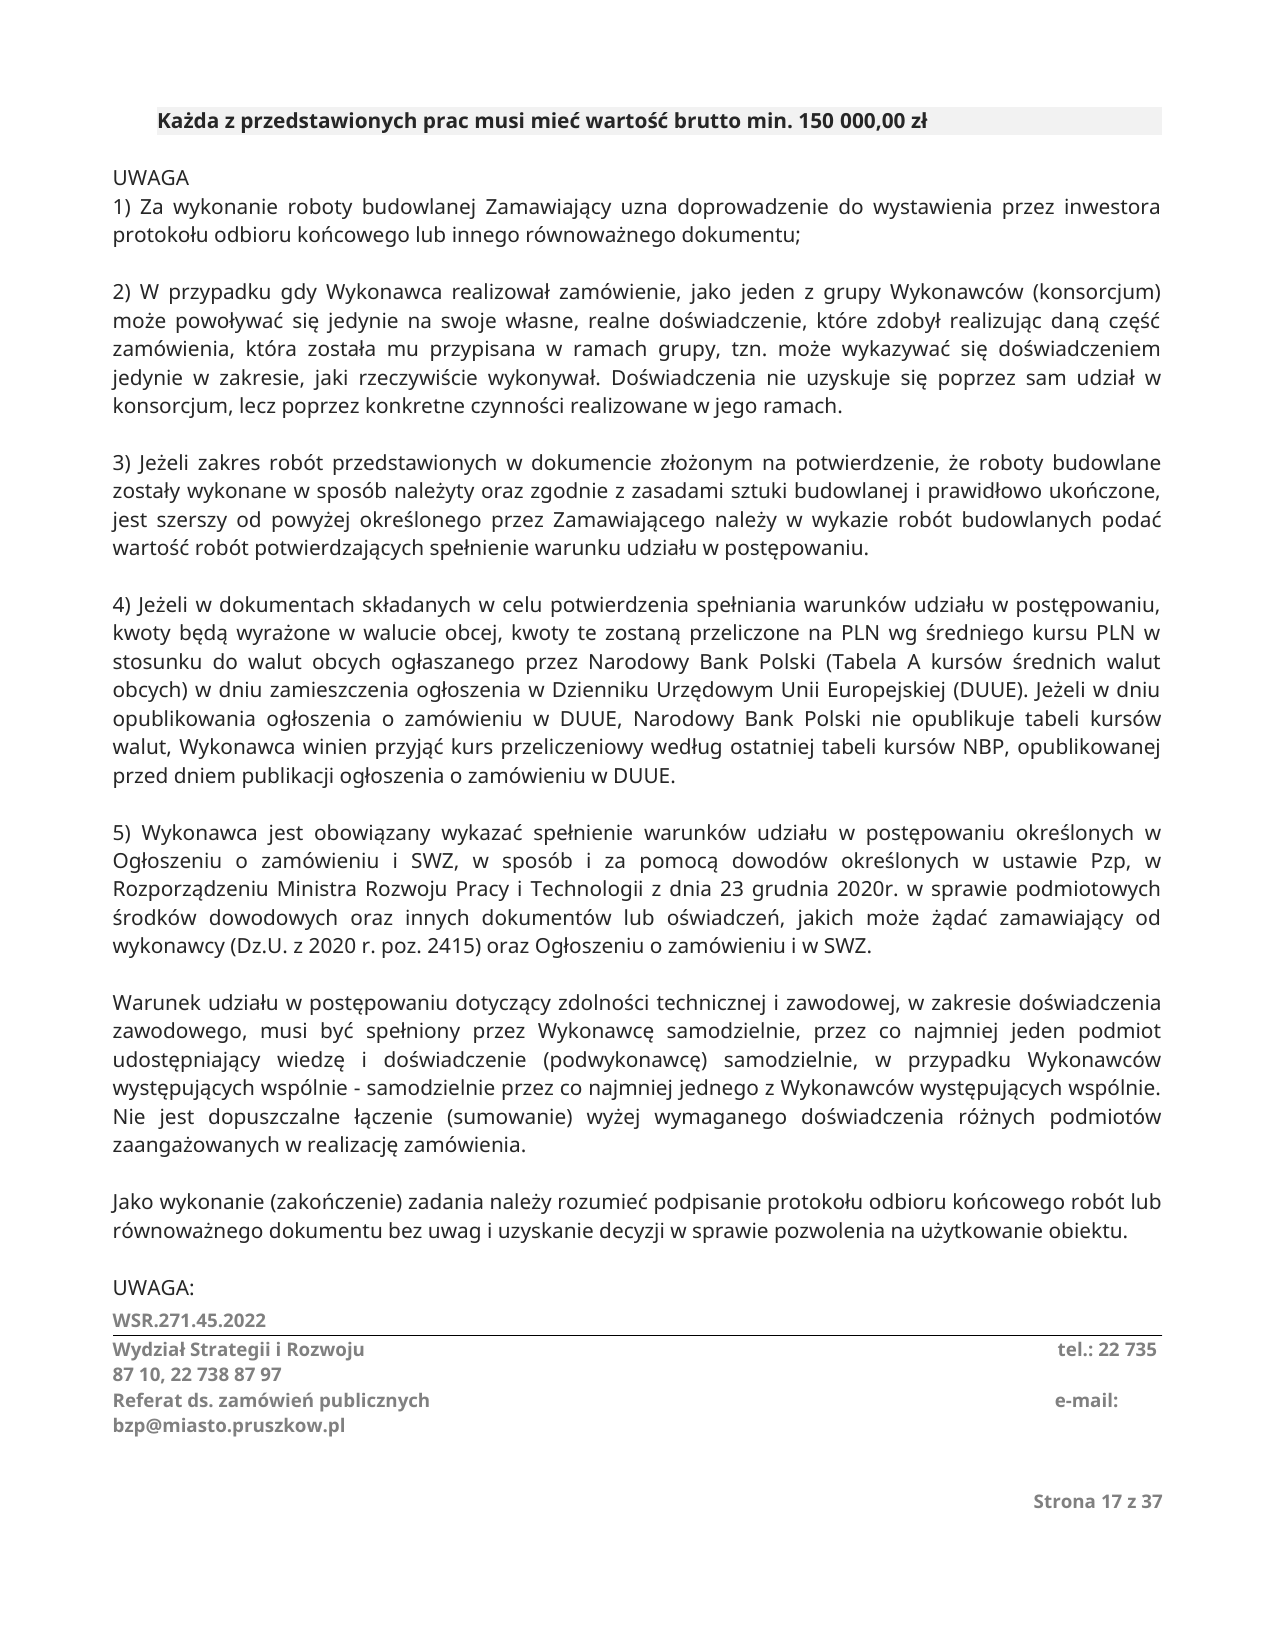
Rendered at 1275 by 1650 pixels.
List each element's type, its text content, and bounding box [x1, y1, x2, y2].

text 4) Jeżeli w dokumentach składanych w celu potwierdzenia spełniania warunków udziału w postępowaniu, kwoty będą wyrażone w walucie obcej, kwoty te zostaną przeliczone na PLN wg średniego kursu PLN w stosunku do walut obcych ogłaszanego przez Narodowy Bank Polski (Tabela A kursów średnich walut obcych) w dniu zamieszczenia ogłoszenia w Dzienniku Urzędowym Unii Europejskiej (DUUE). Jeżeli w dniu opublikowania ogłoszenia o zamówieniu w DUUE, Narodowy Bank Polski nie opublikuje tabeli kursów walut, Wykonawca winien przyjąć kurs przeliczeniowy według ostatniej tabeli kursów NBP, opublikowanej przed dniem publikacji ogłoszenia o zamówieniu w DUUE. [112, 590, 1162, 789]
text Warunek udziału w postępowaniu dotyczący zdolności technicznej i zawodowej, w zakresie doświadczenia zawodowego, musi być spełniony przez Wykonawcę samodzielnie, przez co najmniej jeden podmiot udostępniający wiedzę i doświadczenie (podwykonawcę) samodzielnie, w przypadku Wykonawców występujących wspólnie - samodzielnie przez co najmniej jednego z Wykonawców występujących wspólnie. Nie jest dopuszczalne łączenie (sumowanie) wyżej wymaganego doświadczenia różnych podmiotów zaangażowanych w realizację zamówienia. [112, 988, 1162, 1159]
text 2) W przypadku gdy Wykonawca realizował zamówienie, jako jeden z grupy Wykonawców (konsorcjum) może powoływać się jedynie na swoje własne, realne doświadczenie, które zdobył realizując daną część zamówienia, która została mu przypisana w ramach grupy, tzn. może wykazywać się doświadczeniem jedynie w zakresie, jaki rzeczywiście wykonywał. Doświadczenia nie uzyskuje się poprzez sam udział w konsorcjum, lecz poprzez konkretne czynności realizowane w jego ramach. [112, 277, 1162, 419]
text UWAGA: [112, 1273, 1162, 1301]
text UWAGA [112, 163, 1162, 192]
text Jako wykonanie (zakończenie) zadania należy rozumieć podpisanie protokołu odbioru końcowego robót lub równoważnego dokumentu bez uwag i uzyskanie decyzji w sprawie pozwolenia na użytkowanie obiektu. [112, 1187, 1162, 1244]
text 1) Za wykonanie roboty budowlanej Zamawiający uzna doprowadzenie do wystawienia przez inwestora protokołu odbioru końcowego lub innego równoważnego dokumentu; [112, 192, 1162, 249]
text Każda z przedstawionych prac musi mieć wartość brutto min. 150 000,00 zł [157, 107, 1162, 135]
text 3) Jeżeli zakres robót przedstawionych w dokumencie złożonym na potwierdzenie, że roboty budowlane zostały wykonane w sposób należyty oraz zgodnie z zasadami sztuki budowlanej i prawidłowo ukończone, jest szerszy od powyżej określonego przez Zamawiającego należy w wykazie robót budowlanych podać wartość robót potwierdzających spełnienie warunku udziału w postępowaniu. [112, 448, 1162, 562]
text 5) Wykonawca jest obowiązany wykazać spełnienie warunków udziału w postępowaniu określonych w Ogłoszeniu o zamówieniu i SWZ, w sposób i za pomocą dowodów określonych w ustawie Pzp, w Rozporządzeniu Ministra Rozwoju Pracy i Technologii z dnia 23 grudnia 2020r. w sprawie podmiotowych środków dowodowych oraz innych dokumentów lub oświadczeń, jakich może żądać zamawiający od wykonawcy (Dz.U. z 2020 r. poz. 2415) oraz Ogłoszeniu o zamówieniu i w SWZ. [112, 818, 1162, 960]
